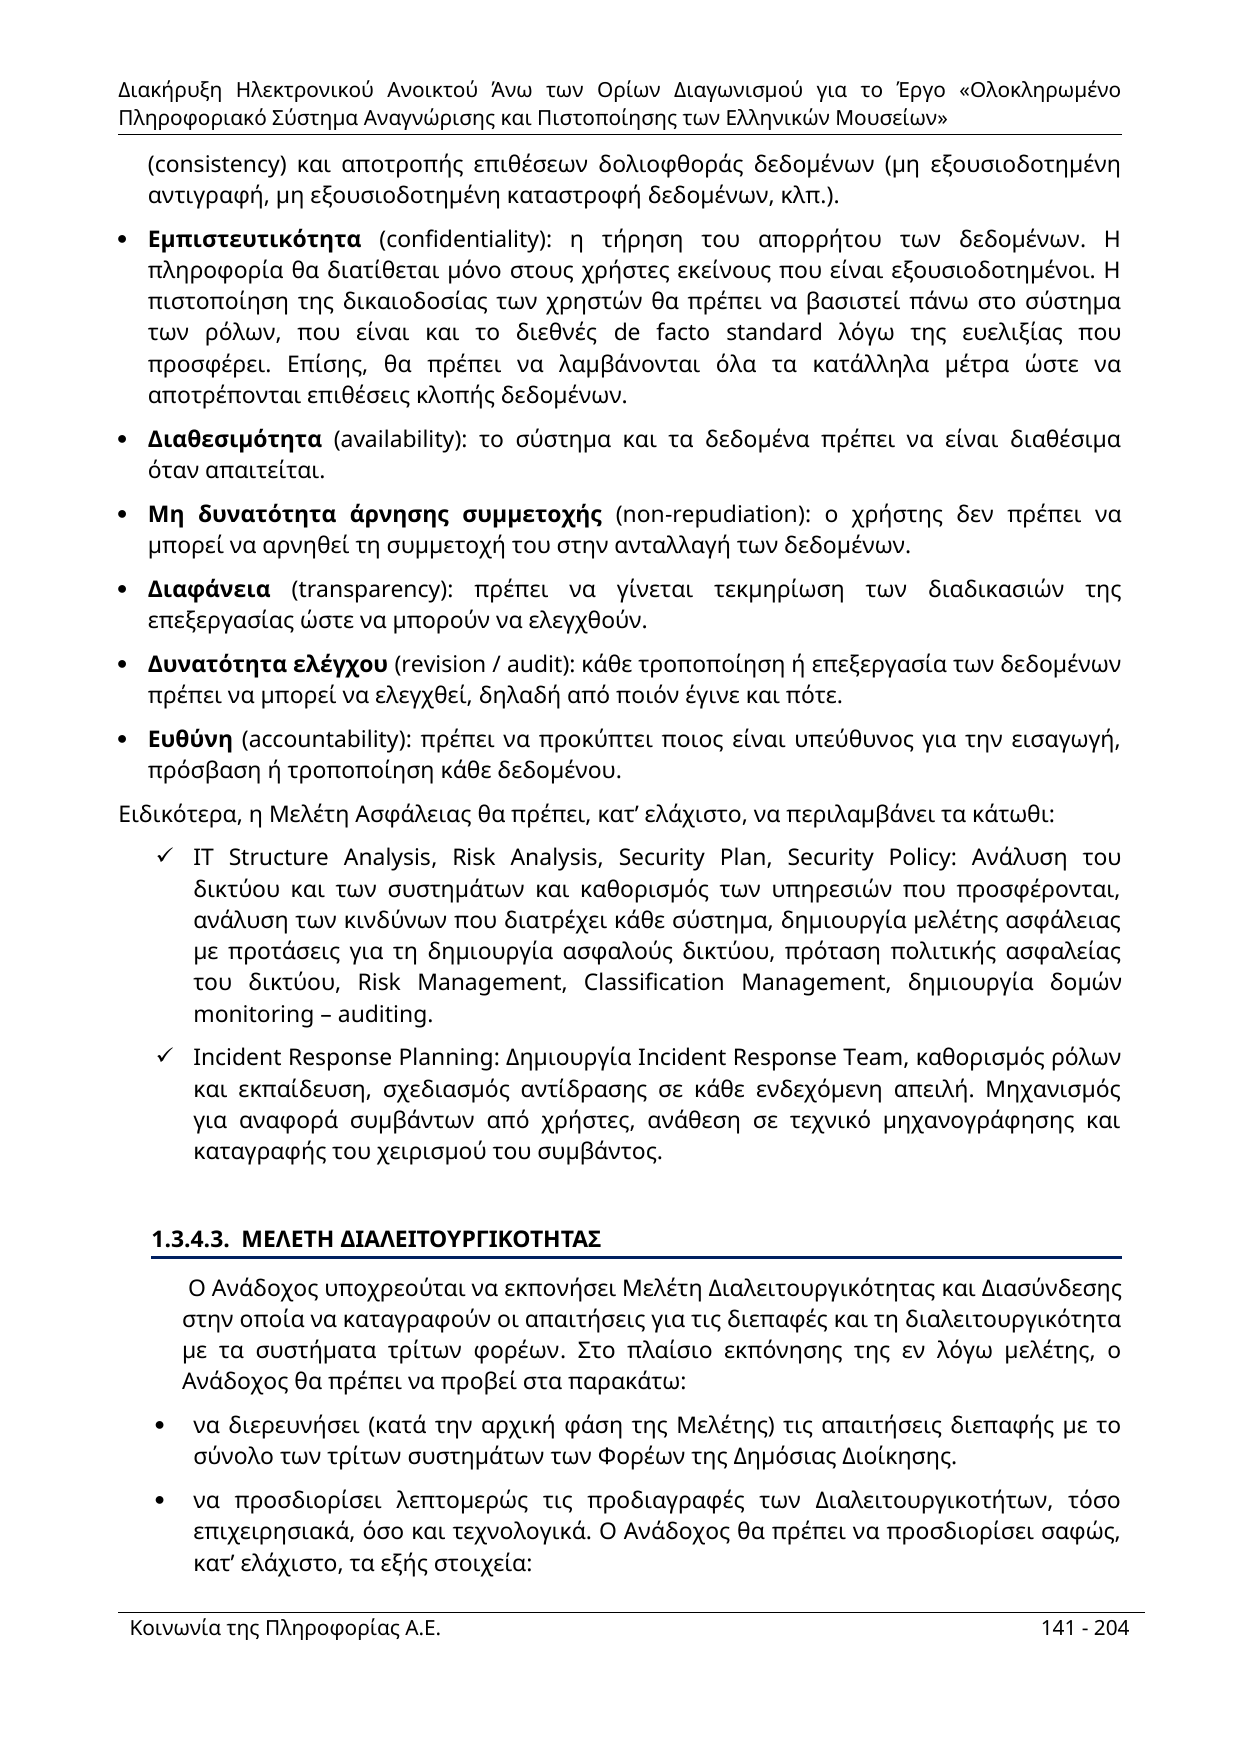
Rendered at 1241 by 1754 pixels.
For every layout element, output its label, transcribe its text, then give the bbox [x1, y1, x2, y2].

list Δυνατότητα ελέγχου (revision / audit): κάθε τροποποίηση ή επεξεργασία των δεδομένων πρέπει να μπορεί να ελεγχθεί, δηλαδή από ποιόν έγινε και πότε. [118, 647, 1122, 710]
subtitle ΜΕΛΕΤΗ ΔΙΑΛΕΙΤΟΥΡΓΙΚΟΤΗΤΑΣ [151, 1222, 1122, 1256]
list IT Structure Analysis, Risk Analysis, Security Plan, Security Policy: Ανάλυση του δικτύου και των συστημάτων και καθορισμός των υπηρεσιών που προσφέρονται, ανάλυση των κινδύνων που διατρέχει κάθε σύστημα, δημιουργία μελέτης ασφάλειας με προτάσεις για τη δημιουργία ασφαλούς δικτύου, πρόταση πολιτικής ασφαλείας του δικτύου, Risk Management, Classification Management, δημιουργία δομών monitoring – auditing. [155, 841, 1122, 1029]
list Ευθύνη (accountability): πρέπει να προκύπτει ποιος είναι υπεύθυνος για την εισαγωγή, πρόσβαση ή τροποποίηση κάθε δεδομένου. [118, 722, 1122, 785]
list Διαθεσιμότητα (availability): το σύστημα και τα δεδομένα πρέπει να είναι διαθέσιμα όταν απαιτείται. [118, 422, 1122, 485]
list Διαφάνεια (transparency): πρέπει να γίνεται τεκμηρίωση των διαδικασιών της επεξεργασίας ώστε να μπορούν να ελεγχθούν. [118, 572, 1122, 635]
list να προσδιορίσει λεπτομερώς τις προδιαγραφές των Διαλειτουργικοτήτων, τόσο επιχειρησιακά, όσο και τεχνολογικά. Ο Ανάδοχος θα πρέπει να προσδιορίσει σαφώς, κατ’ ελάχιστο, τα εξής στοιχεία: [156, 1484, 1122, 1578]
text Ειδικότερα, η Μελέτη Ασφάλειας θα πρέπει, κατ’ ελάχιστο, να περιλαμβάνει τα κάτωθι: [118, 797, 1122, 829]
list Μη δυνατότητα άρνησης συμμετοχής (non-repudiation): ο χρήστης δεν πρέπει να μπορεί να αρνηθεί τη συμμετοχή του στην ανταλλαγή των δεδομένων. [118, 497, 1122, 560]
list Incident Response Planning: Δημιουργία Incident Response Team, καθορισμός ρόλων και εκπαίδευση, σχεδιασμός αντίδρασης σε κάθε ενδεχόμενη απειλή. Μηχανισμός για αναφορά συμβάντων από χρήστες, ανάθεση σε τεχνικό μηχανογράφησης και καταγραφής του χειρισμού του συμβάντος. [155, 1041, 1122, 1166]
list να διερευνήσει (κατά την αρχική φάση της Μελέτης) τις απαιτήσεις διεπαφής με το σύνολο των τρίτων συστημάτων των Φορέων της Δημόσιας Διοίκησης. [156, 1409, 1122, 1471]
list Ο Ανάδοχος υποχρεούται να εκπονήσει Μελέτη Διαλειτουργικότητας και Διασύνδεσης στην οποία να καταγραφούν οι απαιτήσεις για τις διεπαφές και τη διαλειτουργικότητα με τα συστήματα τρίτων φορέων. Στο πλαίσιο εκπόνησης της εν λόγω μελέτης, ο Ανάδοχος θα πρέπει να προβεί στα παρακάτω: [182, 1271, 1122, 1396]
list Εμπιστευτικότητα (confidentiality): η τήρηση του απορρήτου των δεδομένων. Η πληροφορία θα διατίθεται μόνο στους χρήστες εκείνους που είναι εξουσιοδοτημένοι. Η πιστοποίηση της δικαιοδοσίας των χρηστών θα πρέπει να βασιστεί πάνω στο σύστημα των ρόλων, που είναι και το διεθνές de facto standard λόγω της ευελιξίας που προσφέρει. Επίσης, θα πρέπει να λαμβάνονται όλα τα κατάλληλα μέτρα ώστε να αποτρέπονται επιθέσεις κλοπής δεδομένων. [118, 222, 1122, 410]
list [118, 147, 1122, 210]
